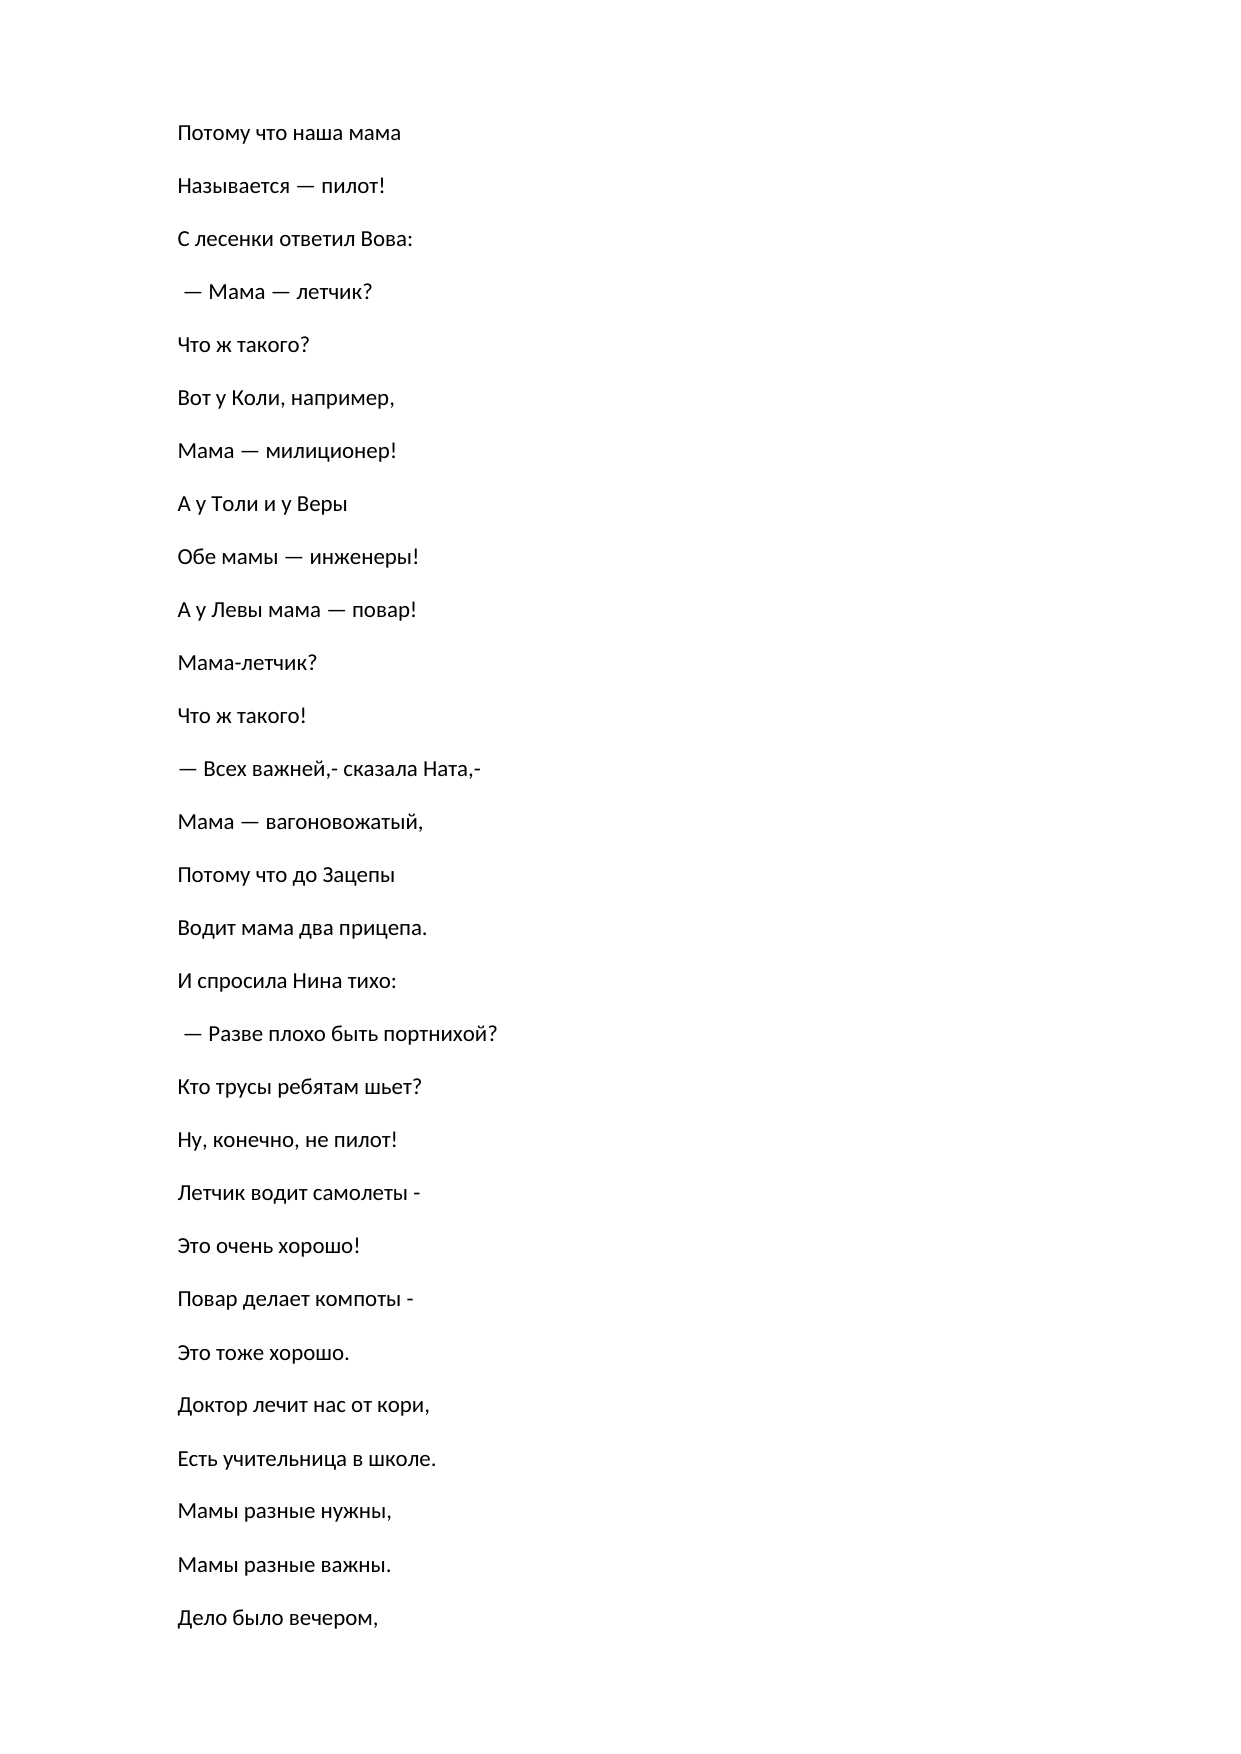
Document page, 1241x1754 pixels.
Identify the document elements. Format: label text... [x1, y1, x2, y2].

text Мама-летчик? [177, 648, 1152, 676]
text С лесенки ответил Вова: [177, 224, 1152, 252]
text Обе мамы — инженеры! [177, 542, 1152, 570]
text Называется — пилот! [177, 171, 1152, 199]
text Потому что наша мама [177, 118, 1152, 146]
text Потому что до Зацепы [177, 860, 1152, 888]
text — Всех важней,- сказала Ната,- [177, 754, 1152, 782]
text Доктор лечит нас от кори, [177, 1391, 1152, 1419]
text И спросила Нина тихо: [177, 966, 1152, 994]
text Это тоже хорошо. [177, 1338, 1152, 1366]
text Это очень хорошо! [177, 1232, 1152, 1259]
text Мамы разные нужны, [177, 1497, 1152, 1525]
text Есть учительница в школе. [177, 1444, 1152, 1472]
text Кто трусы ребятам шьет? [177, 1072, 1152, 1101]
text Что ж такого? [177, 330, 1152, 358]
text Мама — вагоновожатый, [177, 807, 1152, 835]
text Мамы разные важны. [177, 1550, 1152, 1578]
text — Мама — летчик? [177, 277, 1152, 305]
text Что ж такого! [177, 701, 1152, 729]
text Вот у Коли, например, [177, 383, 1152, 411]
text Мама — милиционер! [177, 436, 1152, 464]
text Летчик водит самолеты - [177, 1178, 1152, 1207]
text А у Левы мама — повар! [177, 595, 1152, 623]
text Ну, конечно, не пилот! [177, 1126, 1152, 1153]
text Водит мама два прицепа. [177, 913, 1152, 941]
text Повар делает компоты - [177, 1284, 1152, 1313]
text — Разве плохо быть портнихой? [177, 1019, 1152, 1047]
text Дело было вечером, [177, 1603, 1152, 1631]
text А у Толи и у Веры [177, 489, 1152, 517]
